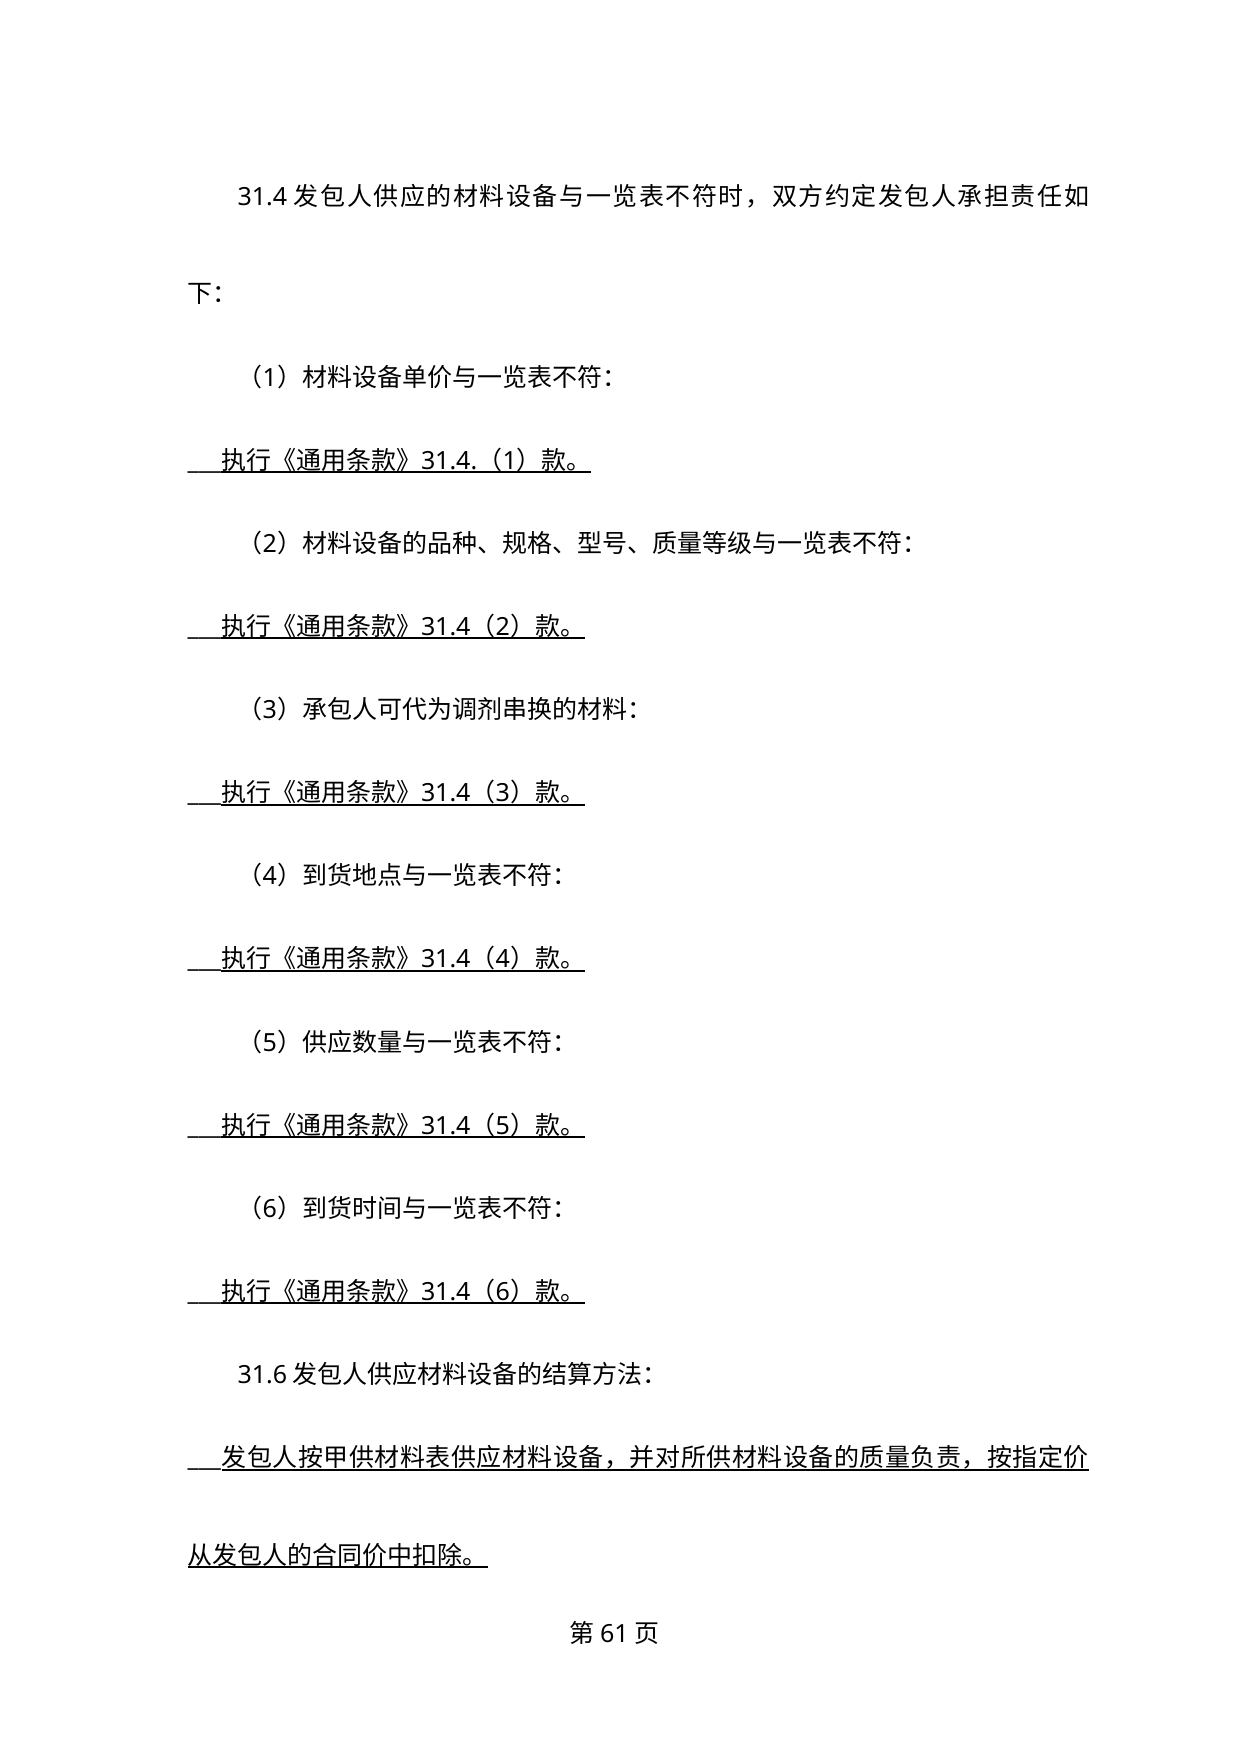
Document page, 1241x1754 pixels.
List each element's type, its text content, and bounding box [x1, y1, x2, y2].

text 31.4发包人供应的材料设备与一览表不符时，双方约定发包人承担责任如下： [187, 162, 1090, 324]
text （5）供应数量与一览表不符： [187, 1008, 1090, 1073]
text （2）材料设备的品种、规格、型号、质量等级与一览表不符： [187, 509, 1090, 574]
text ___执行《通用条款》31.4（3）款。 [187, 758, 1090, 823]
text ___执行《通用条款》31.4（2）款。 [187, 592, 1090, 657]
text ___执行《通用条款》31.4（5）款。 [187, 1091, 1090, 1156]
text ___执行《通用条款》31.4（4）款。 [187, 924, 1090, 989]
text （1）材料设备单价与一览表不符： [187, 343, 1090, 408]
text ___发包人按甲供材料表供应材料设备，并对所供材料设备的质量负责，按指定价从发包人的合同价中扣除。 [187, 1423, 1090, 1586]
text 31.6发包人供应材料设备的结算方法： [187, 1340, 1090, 1405]
text （6）到货时间与一览表不符： [187, 1174, 1090, 1239]
text ___执行《通用条款》31.4.（1）款。 [187, 426, 1090, 491]
text ___执行《通用条款》31.4（6）款。 [187, 1257, 1090, 1322]
text （4）到货地点与一览表不符： [187, 841, 1090, 906]
text （3）承包人可代为调剂串换的材料： [187, 675, 1090, 740]
